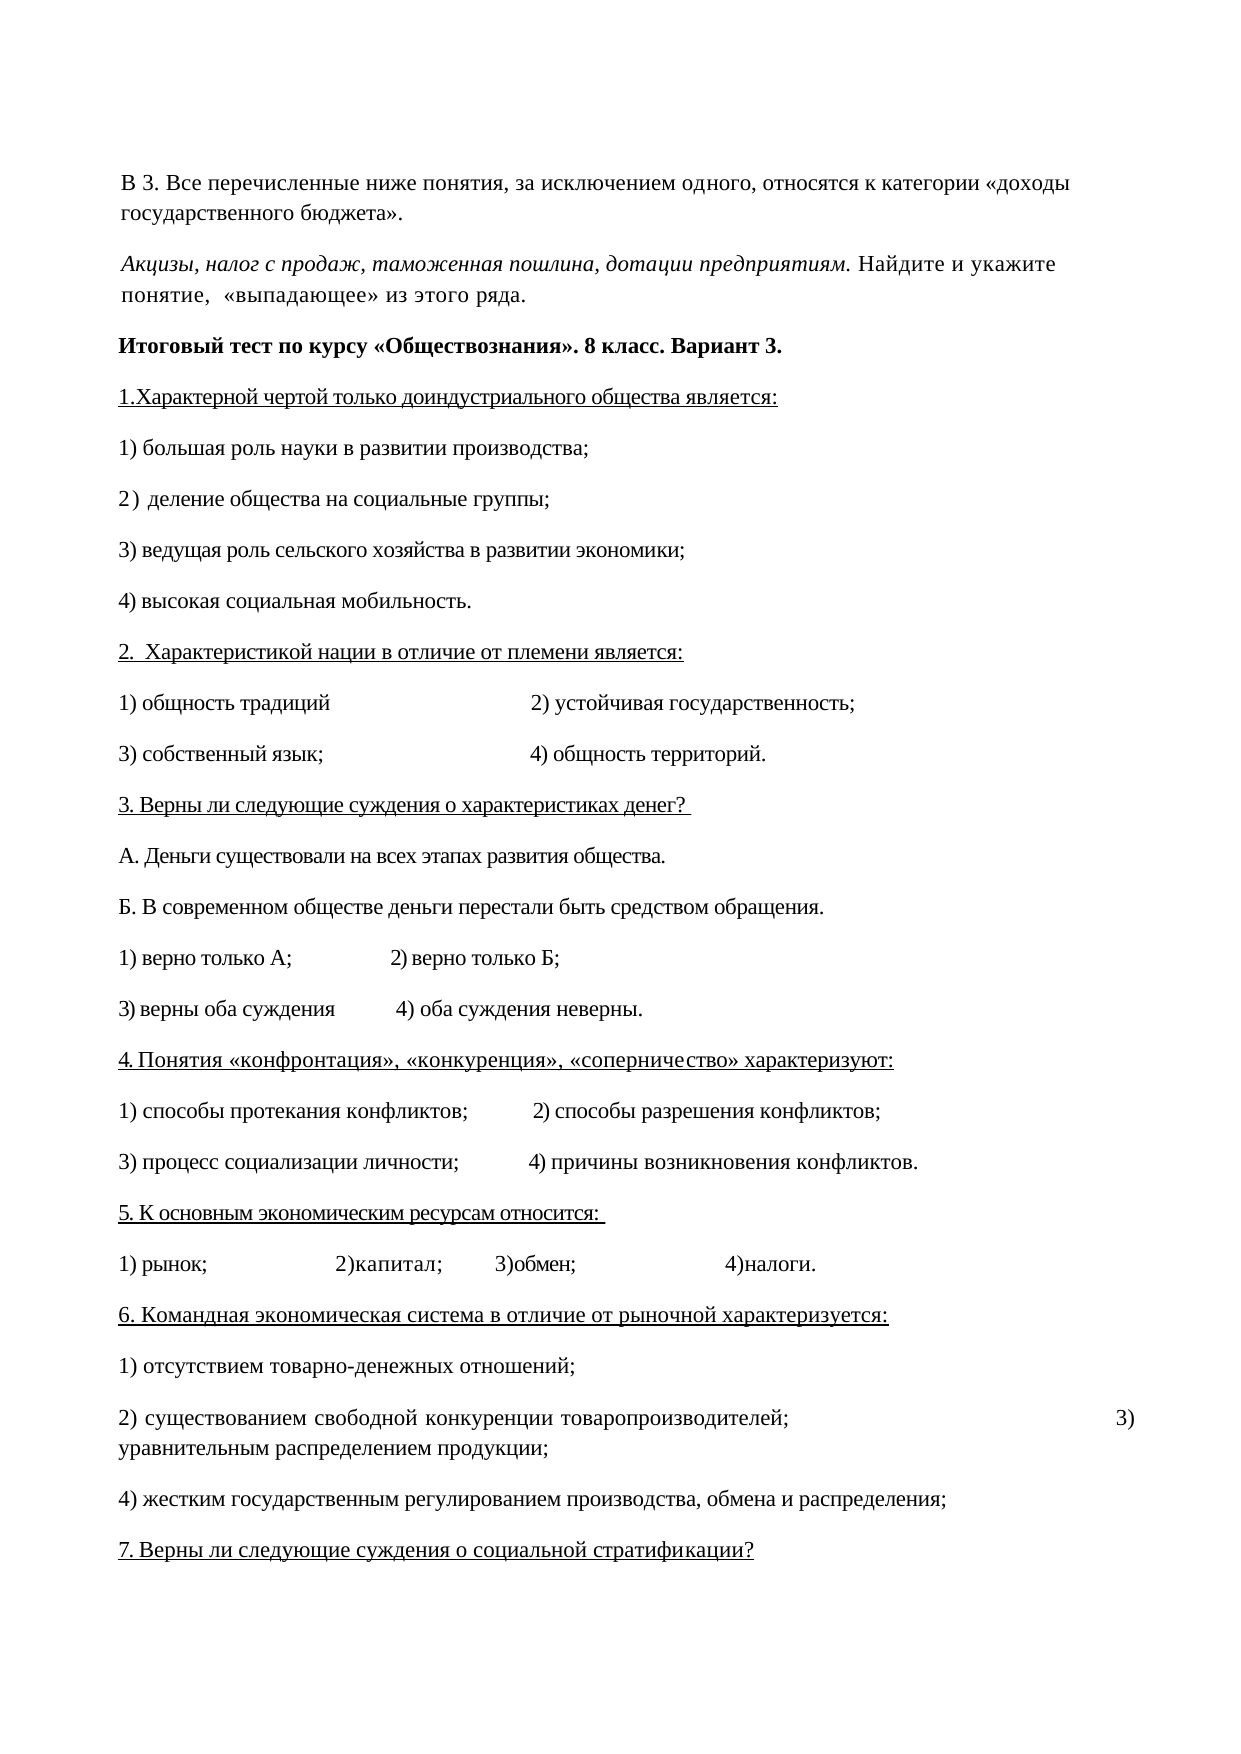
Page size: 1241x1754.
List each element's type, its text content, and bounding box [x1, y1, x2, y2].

text 1) большая роль науки в развитии производства; [118, 434, 1137, 460]
text 3) ведущая роль сельского хозяйства в развитии экономики; [118, 536, 1137, 562]
text 2 ) деление общества на социальные группы; [118, 485, 1137, 511]
text 2) существованием свободной конкуренции товаропроизводителей; 3) уравнительным распределением продукции; [118, 1404, 1137, 1460]
text 1) верно только А; 2) верно только Б; [118, 944, 1137, 971]
text В 3. Все перечисленные ниже понятия, за исключением одного, относятся к категории «доходы государственного бюджета». [121, 169, 1137, 226]
text 7. Верны ли следующие суждения о социальной стратификации? [118, 1536, 1137, 1562]
text 2. Характеристикой нации в отличие от племени является: [118, 638, 1137, 664]
text 1) общность традиций 2) устойчивая государственность; [118, 689, 1137, 715]
text 3) процесс социализации личности; 4) причины возникновения конфликтов. [118, 1148, 1137, 1175]
text 4. Понятия «конфронтация», «конкуренция», «соперничество» характеризуют: [118, 1046, 1137, 1073]
text Акцизы, налог с продаж, таможенная пошлина, дотации предприятиям. Найдите и укажите понятие, «выпадающее» из этого ряда. [121, 251, 1136, 307]
text 5. К основным экономическим ресурсам относится: [118, 1199, 1137, 1226]
text 3. Верны ли следующие суждения о характеристиках денег? [118, 791, 1137, 817]
text 3) собственный язык; 4) общность территорий. [118, 740, 1137, 766]
text 6. Командная экономическая система в отличие от рыночной характеризуется: [118, 1302, 1137, 1328]
text 1) способы протекания конфликтов; 2) способы разрешения конфликтов; [118, 1097, 1137, 1124]
text 3) верны оба суждения 4) оба суждения неверны. [118, 995, 1137, 1022]
text 1.Характерной чертой только доиндустриального общества является: [118, 383, 1137, 409]
text 4) высокая социальная мобильность. [118, 587, 1137, 613]
text Итоговый тест по курсу «Обществознания». 8 класс. Вариант 3. [118, 332, 1137, 358]
text 1) рынок; 2)капитал; 3)обмен; 4)налоги. [118, 1251, 1053, 1277]
text Б. В современном обществе деньги перестали быть средством обращения. [118, 893, 1137, 919]
text А. Деньги существовали на всех этапах развития общества. [118, 842, 1137, 868]
text 1) отсутствием товарно-денежных отношений; [118, 1353, 1137, 1379]
text 4) жестким государственным регулированием производства, обмена и распределения; [118, 1485, 1137, 1511]
